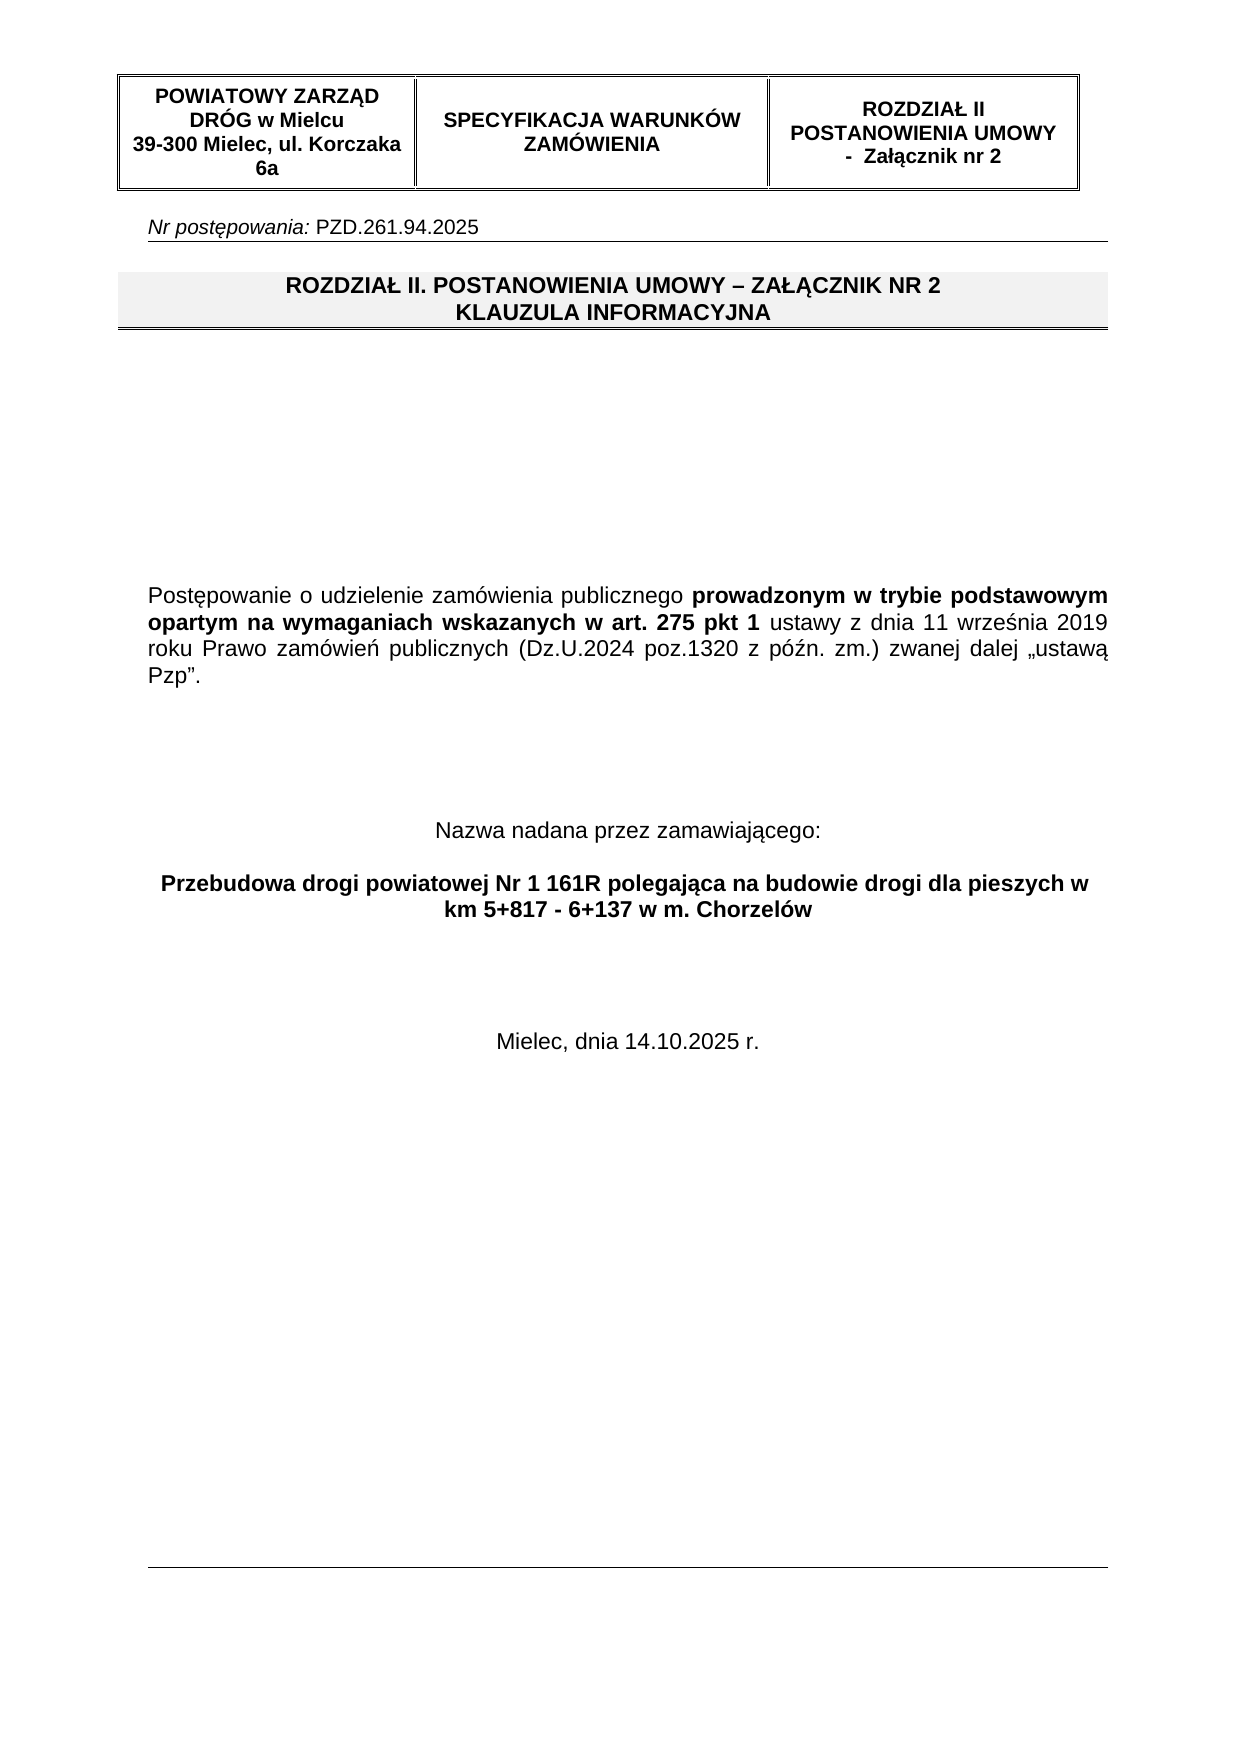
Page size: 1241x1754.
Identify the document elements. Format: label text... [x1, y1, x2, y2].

text ROZDZIAŁ II. POSTANOWIENIA UMOWY – ZAŁĄCZNIK NR 2 [118, 272, 1108, 299]
text Nazwa nadana przez zamawiającego: [148, 817, 1108, 843]
text Postępowanie o udzielenie zamówienia publicznego prowadzonym w trybie podstawowym opartym na wymaganiach wskazanych w art. 275 pkt 1 ustawy z dnia 11 września 2019 roku Prawo zamówień publicznych (Dz.U.2024 poz.1320 z późn. zm.) zwanej dalej „ustawą Pzp”. [148, 582, 1108, 688]
text KLAUZULA INFORMACYJNA [118, 299, 1108, 327]
text Przebudowa drogi powiatowej Nr 1 161R polegająca na budowie drogi dla pieszych w km 5+817 - 6+137 w m. Chorzelów [148, 870, 1108, 922]
text Mielec, dnia 14.10.2025 r. [148, 1028, 1108, 1054]
